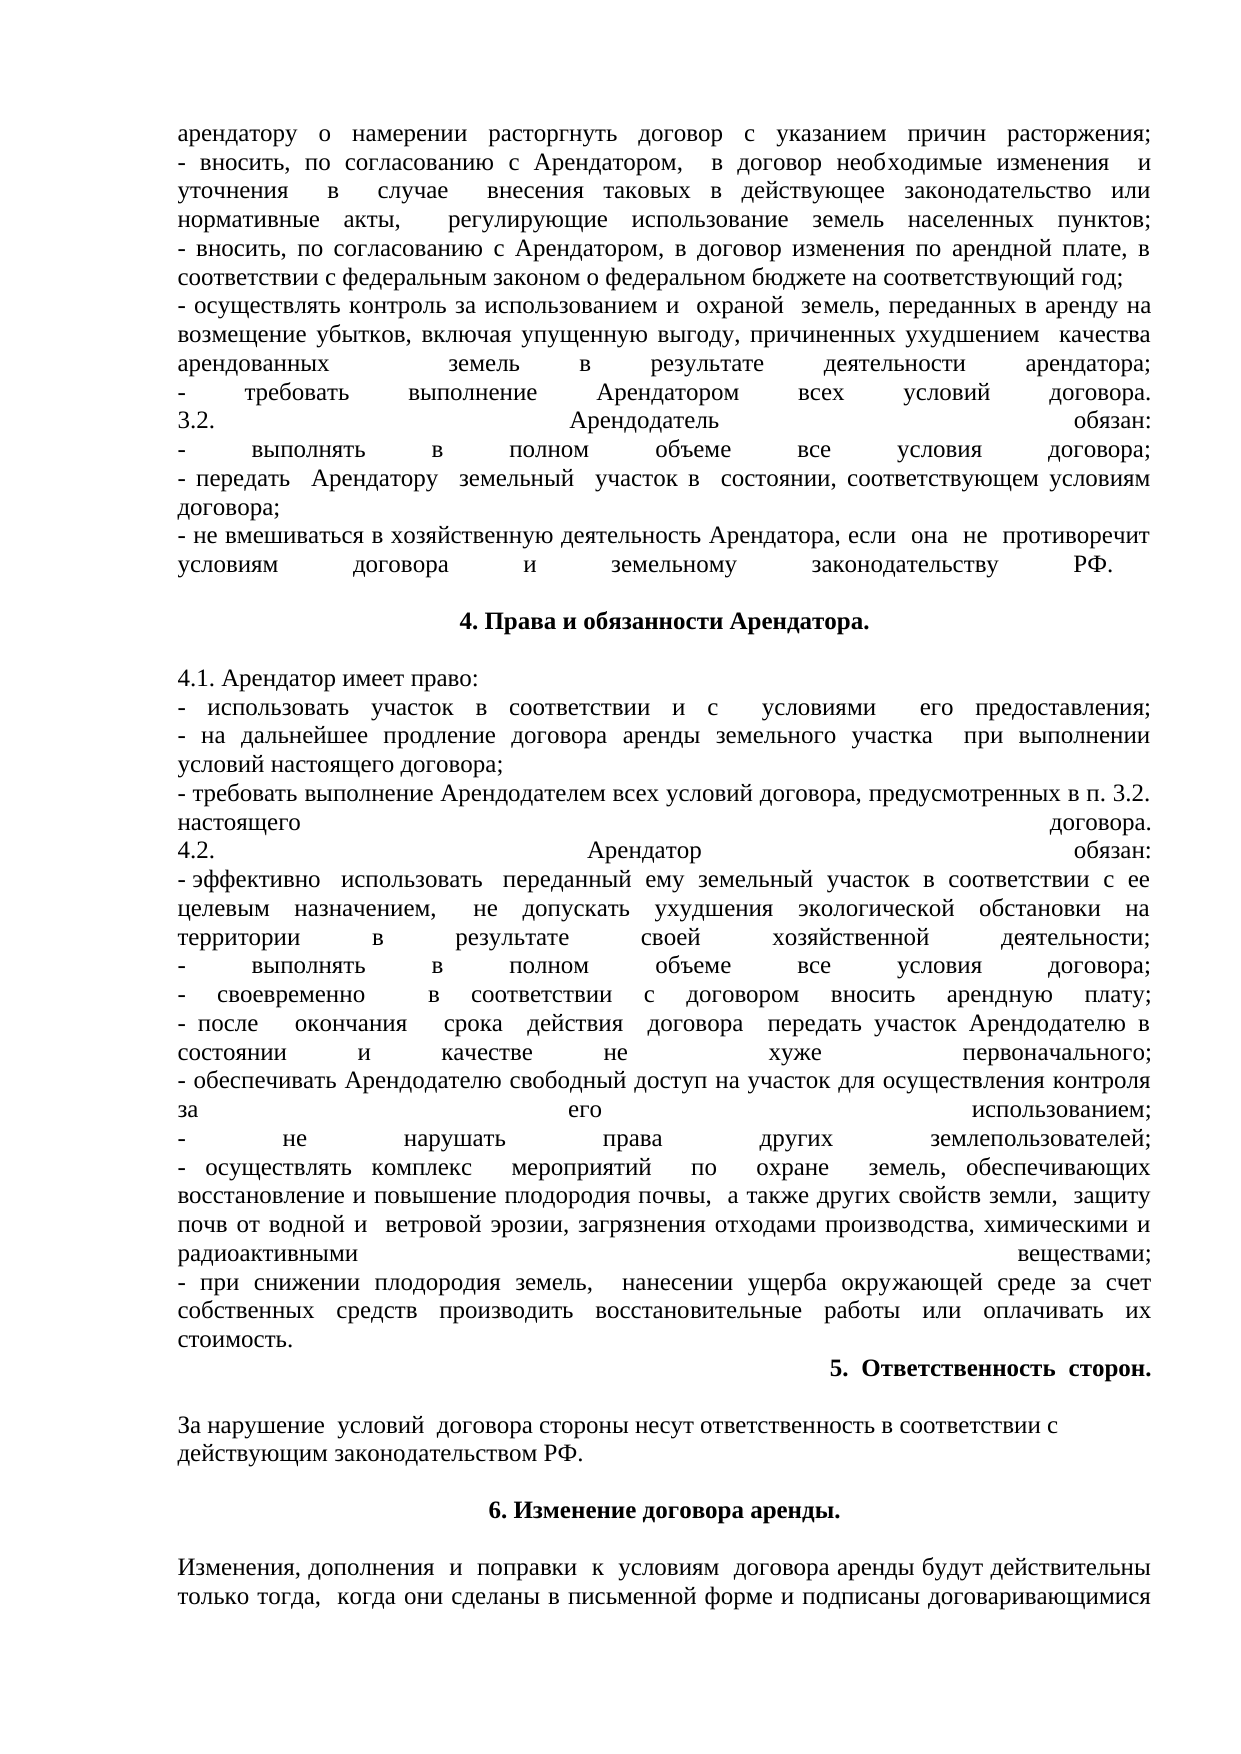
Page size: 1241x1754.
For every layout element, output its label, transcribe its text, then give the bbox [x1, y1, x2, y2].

text 4. Права и обязанности Арендатора. [177, 606, 1152, 663]
text За нарушение условий договора стороны несут ответственность в соответствии с действующим законодательством РФ. [177, 1410, 1152, 1495]
text 6. Изменение договора аренды. [177, 1495, 1152, 1552]
text - использовать участок в соответствии и с условиями его предоставления; - на дальнейшее продление договора аренды земельного участка при выполнении условий настоящего договора; [177, 692, 1152, 778]
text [177, 1552, 1152, 1609]
text - осуществлять контроль за использованием и охраной земель, переданных в аренду на возмещение убытков, включая упущенную выгоду, причиненных ухудшением качества арендованных земель в результате деятельности арендатора; - требовать выполнение Арендатором всех условий договора. 3.2. Арендодатель обязан: - выполнять в полном объеме все условия договора; - передать Арендатору земельный участок в состоянии, соответствующем условиям договора; - не вмешиваться в хозяйственную деятельность Арендатора, если она не противоречит условиям договора и земельному законодательству РФ. [177, 291, 1152, 606]
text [177, 118, 1152, 291]
text - требовать выполнение Арендодателем всех условий договора, предусмотренных в п. 3.2. настоящего договора. 4.2. Арендатор обязан: - эффективно использовать переданный ему земельный участок в соответствии с ее целевым назначением, не допускать ухудшения экологической обстановки на территории в результате своей хозяйственной деятельности; - выполнять в полном объеме все условия договора; - своевременно в соответствии с договором вносить арендную плату; - после окончания срока действия договора передать участок Арендодателю в состоянии и качестве не хуже первоначального; - обеспечивать Арендодателю свободный доступ на участок для осуществления контроля за его использованием; - не нарушать права других землепользователей; - осуществлять комплекс мероприятий по охране земель, обеспечивающих восстановление и повышение плодородия почвы, а также других свойств земли, защиту почв от водной и ветровой эрозии, загрязнения отходами производства, химическими и радиоактивными веществами; - при снижении плодородия земель, нанесении ущерба окружающей среде за счет собственных средств производить восстановительные работы или оплачивать их стоимость. 5. Ответственность сторон. [177, 778, 1152, 1410]
text 4.1. Арендатор имеет право: [177, 663, 1152, 692]
